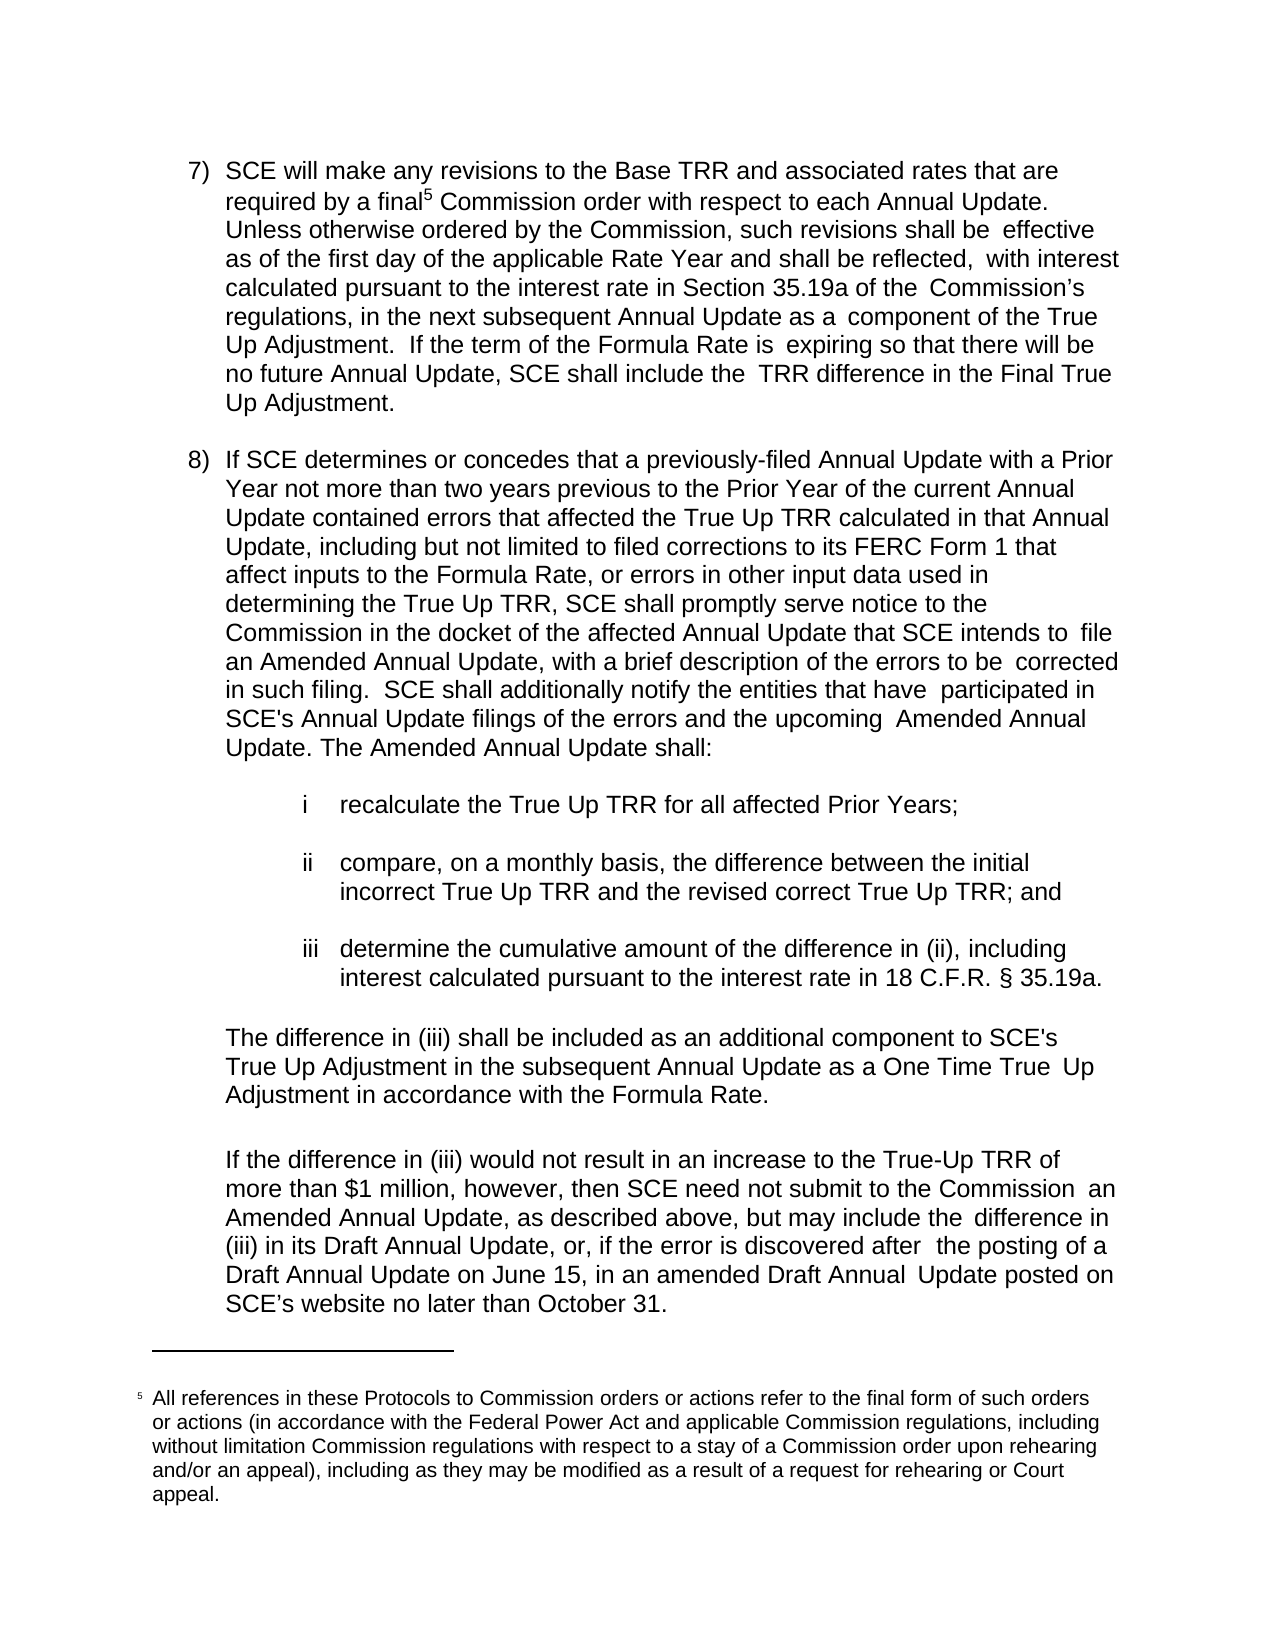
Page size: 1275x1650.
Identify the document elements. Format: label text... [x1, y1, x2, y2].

list If SCE determines or concedes that a previously-filed Annual Update with a Prior Year not more than two years previous to the Prior Year of the current Annual Update contained errors that affected the True Up TRR calculated in that Annual Update, including but not limited to filed corrections to its FERC Form 1 that affect inputs to the Formula Rate, or errors in other input data used in determining the True Up TRR, SCE shall promptly serve notice to the Commission in the docket of the affected Annual Update that SCE intends to file an Amended Annual Update, with a brief description of the errors to be corrected in such filing. SCE shall additionally notify the entities that have participated in SCE's Annual Update filings of the errors and the upcoming Amended Annual Update. The Amended Annual Update shall: [188, 446, 1120, 762]
text The difference in (iii) shall be included as an additional component to SCE's True Up Adjustment in the subsequent Annual Update as a One Time True Up Adjustment in accordance with the Formula Rate. [225, 1023, 1104, 1109]
list All references in these Protocols to Commission orders or actions refer to the final form of such orders or actions (in accordance with the Federal Power Act and applicable Commission regulations, including without limitation Commission regulations with respect to a stay of a Commission order upon rehearing and/or an appeal), including as they may be modified as a result of a request for rehearing or Court appeal. [137, 1386, 1104, 1506]
list recalculate the True Up TRR for all affected Prior Years; [302, 791, 1133, 819]
list SCE will make any revisions to the Base TRR and associated rates that are required by a final5 Commission order with respect to each Annual Update. Unless otherwise ordered by the Commission, such revisions shall be effective as of the first day of the applicable Rate Year and shall be reflected, with interest calculated pursuant to the interest rate in Section 35.19a of the Commission’s regulations, in the next subsequent Annual Update as a component of the True Up Adjustment. If the term of the Formula Rate is expiring so that there will be no future Annual Update, SCE shall include the TRR difference in the Final True Up Adjustment. [188, 156, 1120, 417]
text If the difference in (iii) would not result in an increase to the True-Up TRR of more than $1 million, however, then SCE need not submit to the Commission an Amended Annual Update, as described above, but may include the difference in (iii) in its Draft Annual Update, or, if the error is discovered after the posting of a Draft Annual Update on June 15, in an amended Draft Annual Update posted on SCE’s website no later than October 31. [225, 1145, 1119, 1318]
list compare, on a monthly basis, the difference between the initial incorrect True Up TRR and the revised correct True Up TRR; and [302, 848, 1062, 906]
list determine the cumulative amount of the difference in (ii), including interest calculated pursuant to the interest rate in 18 C.F.R. § 35.19a. [302, 934, 1103, 992]
